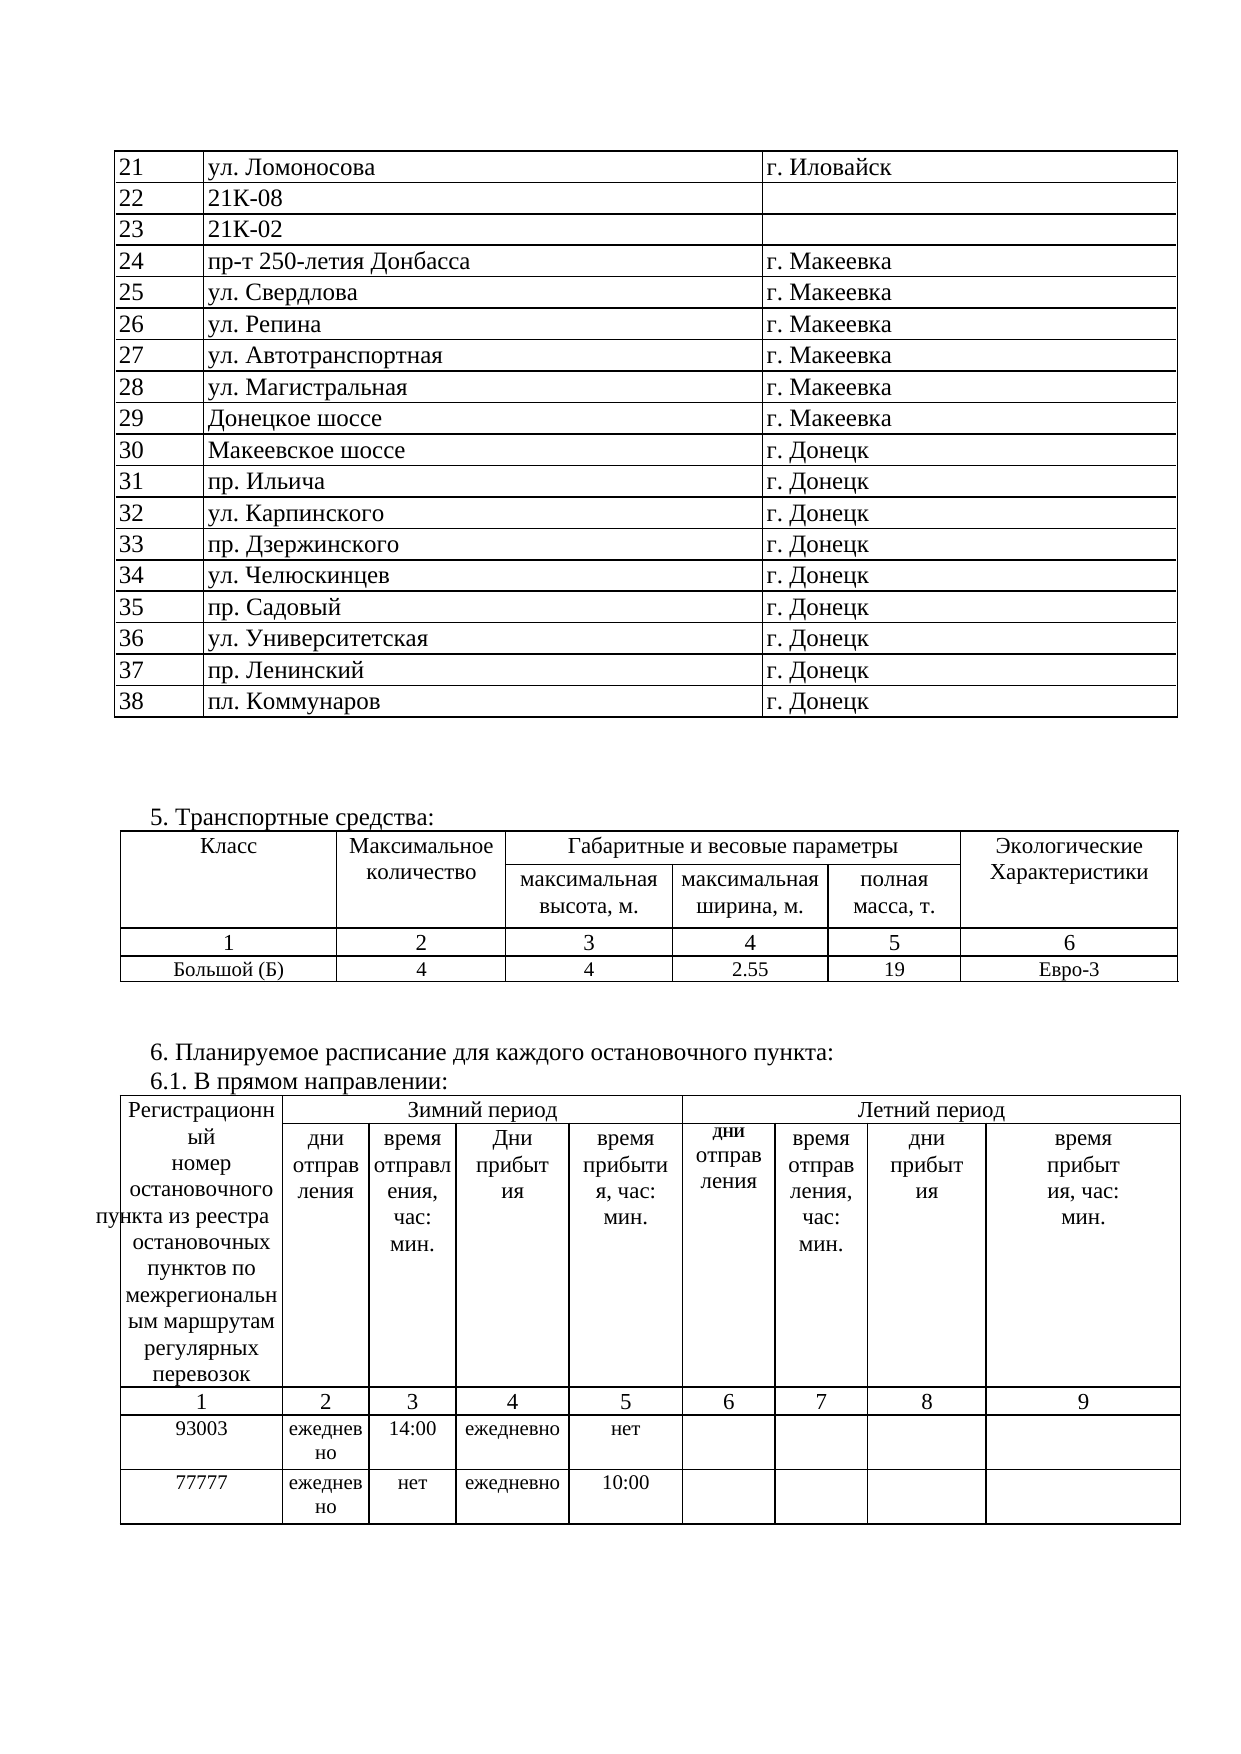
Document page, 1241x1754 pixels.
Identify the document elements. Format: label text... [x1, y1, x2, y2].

table_cell 3 [370, 1388, 455, 1414]
table_cell 2 [337, 929, 505, 955]
table_cell [683, 1416, 774, 1468]
table_cell ул. Университетская [204, 623, 762, 653]
table_cell 26 [115, 308, 203, 339]
table_cell время прибыти я, час: мин. [570, 1124, 682, 1386]
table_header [121, 1096, 282, 1386]
table_cell 35 [115, 591, 203, 622]
table_cell г. Донецк [763, 590, 1177, 622]
table_cell Большой (Б) [121, 957, 336, 981]
table_cell Донецкое шоссе [204, 403, 762, 433]
table_cell 93003 [121, 1416, 282, 1468]
table_cell [683, 1470, 774, 1523]
table_header Зимний период [283, 1096, 682, 1123]
table_cell 36 [115, 623, 203, 653]
table_cell [868, 1416, 985, 1468]
table_cell г. Донецк [763, 433, 1177, 464]
table_cell 77777 [121, 1470, 282, 1523]
table_cell г. Макеевка [763, 307, 1177, 339]
table_cell [776, 1416, 867, 1468]
table_cell г. Донецк [763, 622, 1177, 653]
table_cell 6 [961, 929, 1177, 955]
text 6. Планируемое расписание для каждого остановочного пункта: [150, 1037, 1090, 1066]
table_cell ежедневно [283, 1470, 368, 1523]
table_cell 2 [283, 1388, 368, 1414]
table_cell пр. Дзержинского [204, 529, 762, 559]
table_cell [868, 1470, 985, 1523]
table_cell 30 [115, 434, 203, 464]
table_cell пр-т 250-летия Донбасса [204, 246, 762, 276]
table_header Экологические Характеристики [961, 832, 1177, 927]
table_cell 1 [121, 1388, 282, 1414]
table_cell 8 [868, 1388, 985, 1414]
table_cell Дни прибыт ия [457, 1124, 568, 1386]
table_header Летний период [683, 1096, 1180, 1123]
table_cell 25 [115, 277, 203, 307]
table_cell 3 [506, 929, 672, 955]
table_cell 27 [115, 340, 203, 370]
table_cell 10:00 [570, 1470, 682, 1523]
table_cell дни прибыт ия [868, 1124, 985, 1386]
table_cell 37 [115, 654, 203, 685]
table_cell г. Макеевка [763, 276, 1177, 307]
table_cell г. Донецк [763, 685, 1177, 716]
table_cell ул. Магистральная [204, 372, 762, 402]
table_cell 14:00 [370, 1416, 455, 1468]
table_cell ул. Репина [204, 309, 762, 339]
table_cell Евро-3 [961, 957, 1177, 981]
table_cell г. Иловайск [763, 152, 1177, 181]
table_cell 1 [121, 929, 336, 955]
table_cell 22 [115, 183, 203, 213]
table_cell 33 [115, 529, 203, 559]
table_cell ежедневно [457, 1470, 568, 1523]
table_cell 23 [115, 214, 203, 244]
table_cell г. Макеевка [763, 402, 1177, 433]
table_cell 6 [683, 1388, 774, 1414]
table_cell 21 [115, 152, 203, 181]
table_cell ул. Автотранспортная [204, 340, 762, 370]
table_cell пр. Ленинский [204, 655, 762, 685]
table_cell ежедневно [457, 1416, 568, 1468]
table_header Габаритные и весовые параметры [506, 832, 960, 864]
table_cell ул. Карпинского [204, 498, 762, 527]
table_cell ул. Свердлова [204, 277, 762, 307]
table_cell 24 [115, 245, 203, 276]
table_cell 4 [457, 1388, 568, 1414]
table_cell нет [570, 1416, 682, 1468]
table_cell г. Донецк [763, 465, 1177, 496]
table_cell 7 [776, 1388, 867, 1414]
table_cell нет [370, 1470, 455, 1523]
table_cell [987, 1416, 1180, 1468]
table_cell дни отправ ления [283, 1124, 368, 1386]
table_cell г. Макеевка [763, 339, 1177, 370]
table_cell 28 [115, 371, 203, 402]
table_cell ДНИ отправ ления [683, 1124, 774, 1386]
table_cell Макеевское шоссе [204, 435, 762, 464]
table_cell 38 [115, 686, 203, 716]
table_cell максимальная высота, м. [506, 865, 672, 927]
table_cell 4 [506, 957, 672, 981]
table_cell [987, 1470, 1180, 1523]
table_cell пр. Садовый [204, 592, 762, 622]
table_cell 29 [115, 403, 203, 433]
table_cell 34 [115, 560, 203, 590]
table_header Класс [121, 832, 336, 927]
table_header Максимальное количество [337, 832, 505, 927]
table_cell ул. Челюскинцев [204, 561, 762, 590]
table_cell ул. Ломоносова [204, 152, 762, 181]
table_cell 32 [115, 497, 203, 527]
table_cell 31 [115, 466, 203, 496]
text 6.1. В прямом направлении: [150, 1066, 1090, 1095]
table_cell 9 [987, 1388, 1180, 1414]
table_cell [776, 1470, 867, 1523]
table_cell полная масса, т. [829, 865, 960, 927]
table_cell г. Макеевка [763, 244, 1177, 276]
table_cell 21К-02 [204, 215, 762, 244]
table_cell г. Донецк [763, 559, 1177, 590]
table_cell г. Донецк [763, 496, 1177, 527]
table_cell 5 [829, 929, 960, 955]
table_cell 2.55 [673, 957, 827, 981]
table_cell пл. Коммунаров [204, 686, 762, 716]
table_cell ежедневно [283, 1416, 368, 1468]
table_cell пр. Ильича [204, 466, 762, 496]
table_cell время отправл ения, час: мин. [370, 1124, 455, 1386]
table_cell время прибыт ия, час: мин. [987, 1124, 1180, 1386]
table_cell 4 [337, 957, 505, 981]
table_cell 21К-08 [204, 183, 762, 213]
table_cell [763, 181, 1177, 213]
table_cell г. Донецк [763, 653, 1177, 685]
table_cell 4 [673, 929, 827, 955]
table_cell время отправ ления, час: мин. [776, 1124, 867, 1386]
table_cell [763, 213, 1177, 244]
table_cell 19 [829, 957, 960, 981]
table_cell 5 [570, 1388, 682, 1414]
table_cell максимальная ширина, м. [673, 865, 827, 927]
text 5. Транспортные средства: [150, 802, 1090, 830]
table_cell г. Донецк [763, 528, 1177, 559]
table_cell г. Макеевка [763, 370, 1177, 402]
